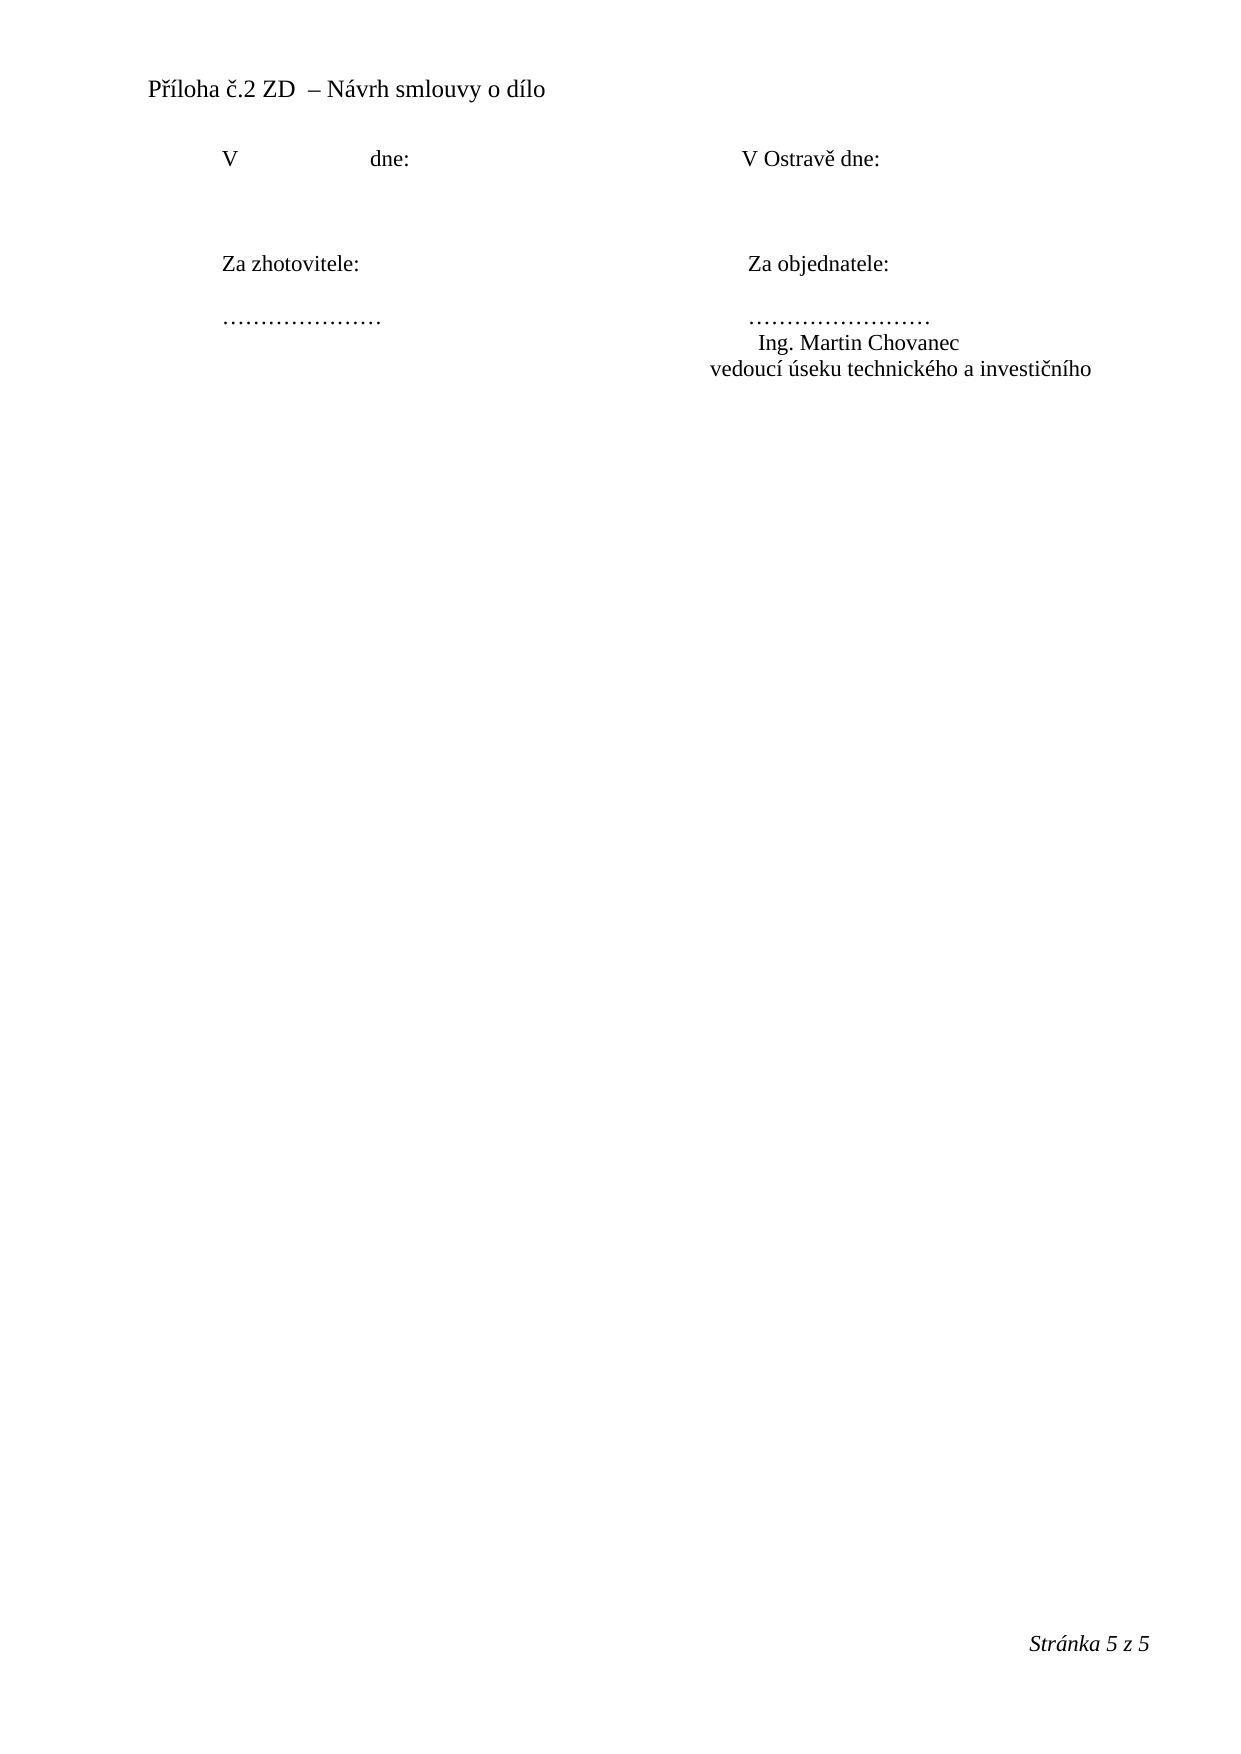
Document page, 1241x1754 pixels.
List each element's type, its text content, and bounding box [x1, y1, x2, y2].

text vedoucí úseku technického a investičního [148, 355, 1152, 382]
text ………………… …………………… [148, 303, 1152, 329]
text V dne: V Ostravě dne: [148, 144, 1152, 171]
text Ing. Martin Chovanec [148, 329, 1152, 355]
text Za zhotovitele: Za objednatele: [148, 250, 1152, 276]
